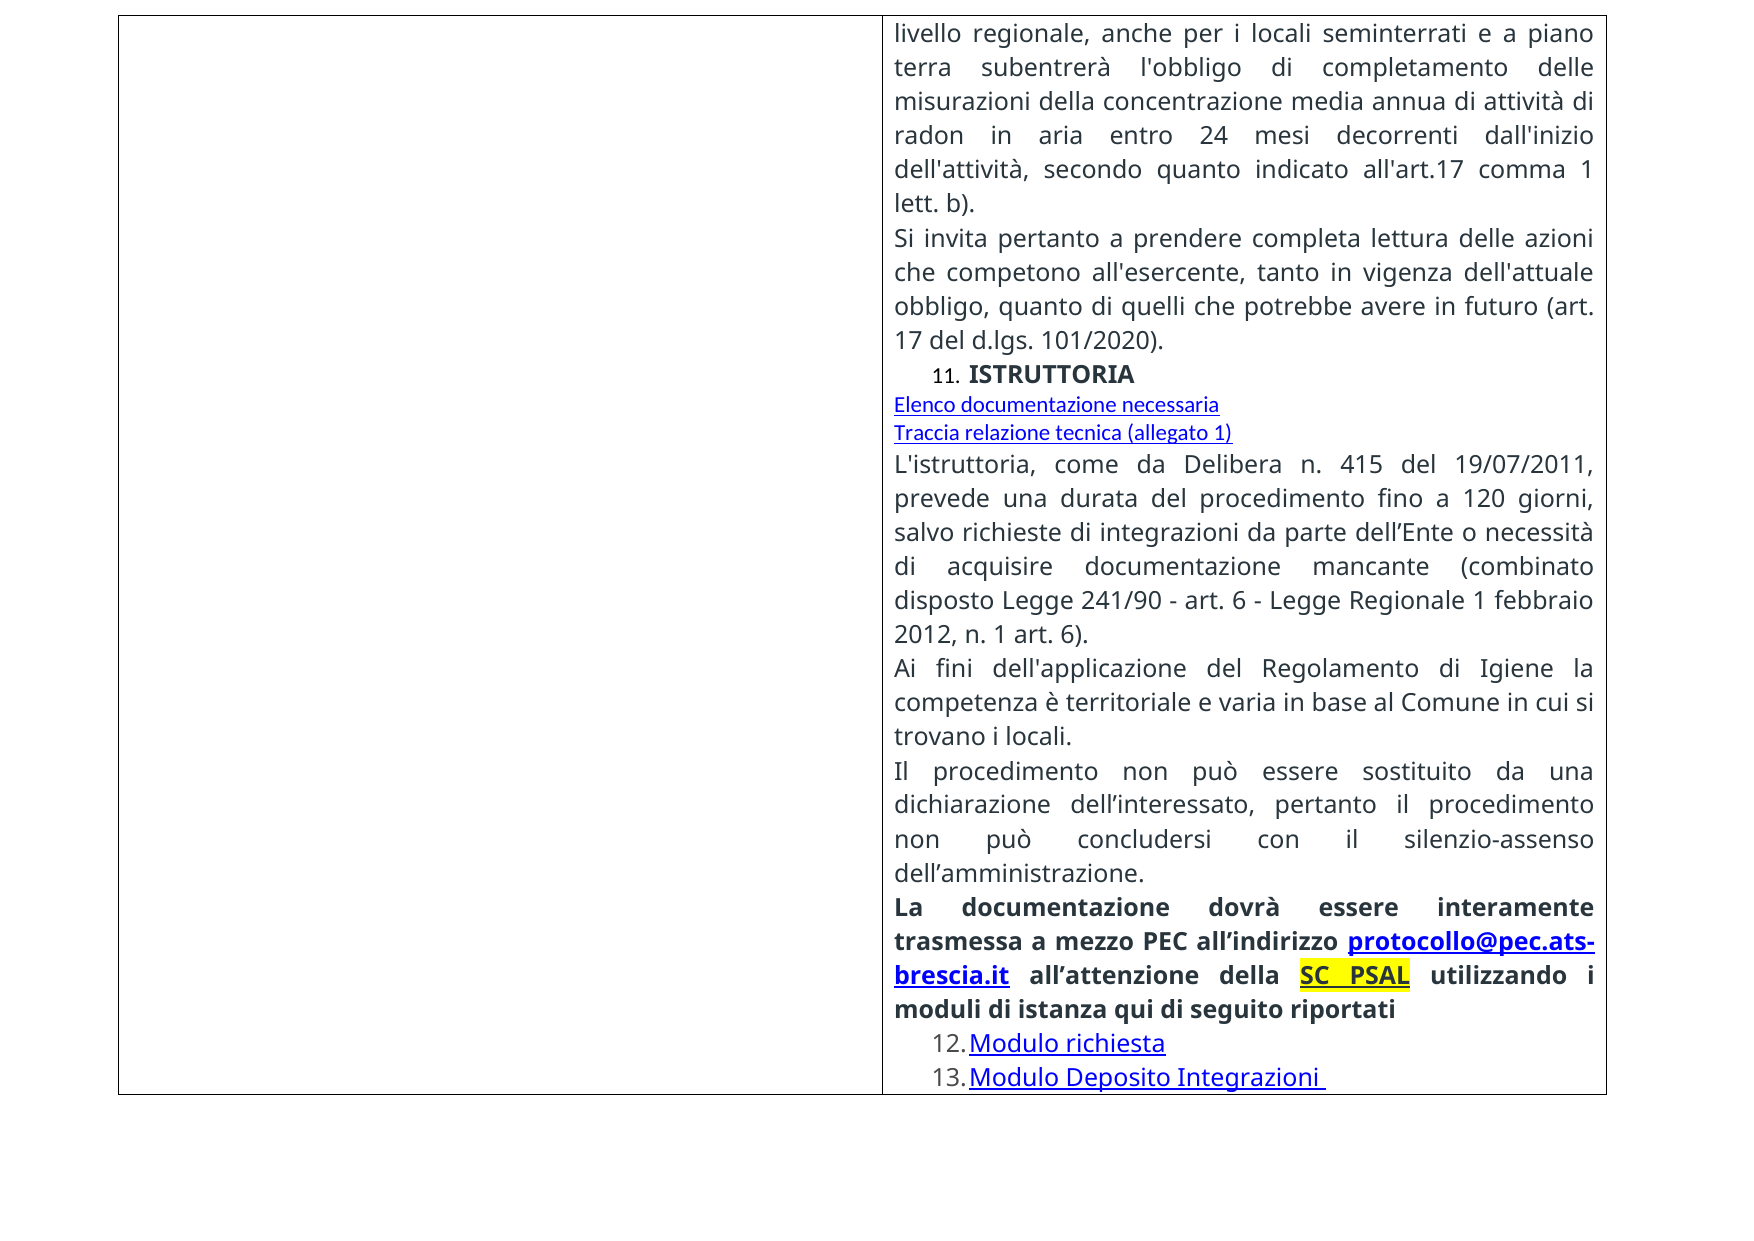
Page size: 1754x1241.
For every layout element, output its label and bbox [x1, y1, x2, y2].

table_cell [119, 16, 882, 1094]
table_cell [883, 16, 1606, 1094]
